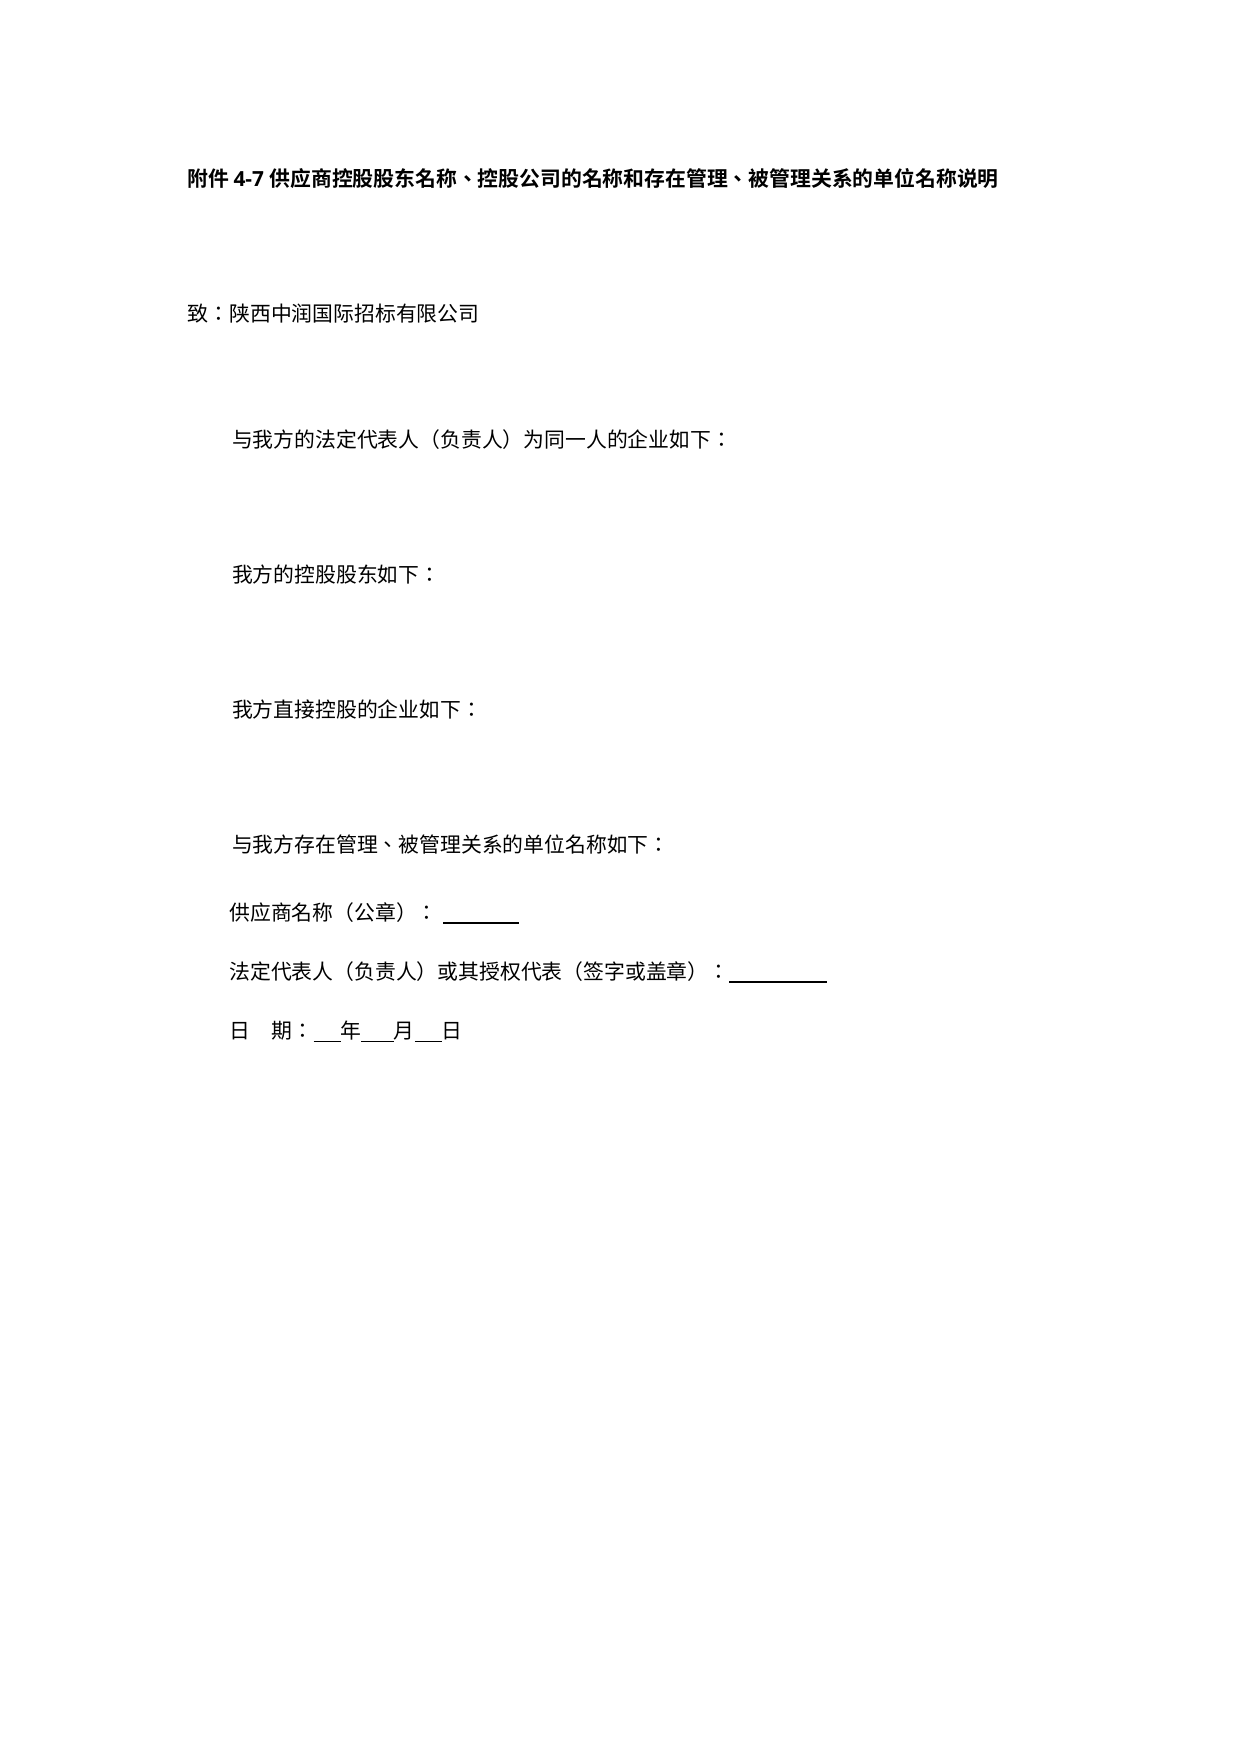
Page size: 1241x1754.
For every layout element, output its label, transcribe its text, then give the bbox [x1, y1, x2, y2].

text 我方的控股股东如下： [187, 559, 1053, 591]
text 与我方的法定代表人（负责人）为同一人的企业如下： [187, 424, 1053, 456]
text 供应商名称（公章）： [187, 896, 1053, 929]
text 与我方存在管理、被管理关系的单位名称如下： [187, 829, 1053, 861]
text 致：陕西中润国际招标有限公司 [187, 297, 1053, 329]
text 附件4-7 供应商控股股东名称、控股公司的名称和存在管理、被管理关系的单位名称说明 [187, 162, 1053, 194]
text 我方直接控股的企业如下： [187, 694, 1053, 726]
text 日 期： 年 月 日 [187, 1014, 1053, 1047]
text 法定代表人（负责人）或其授权代表（签字或盖章）： [187, 955, 1053, 988]
